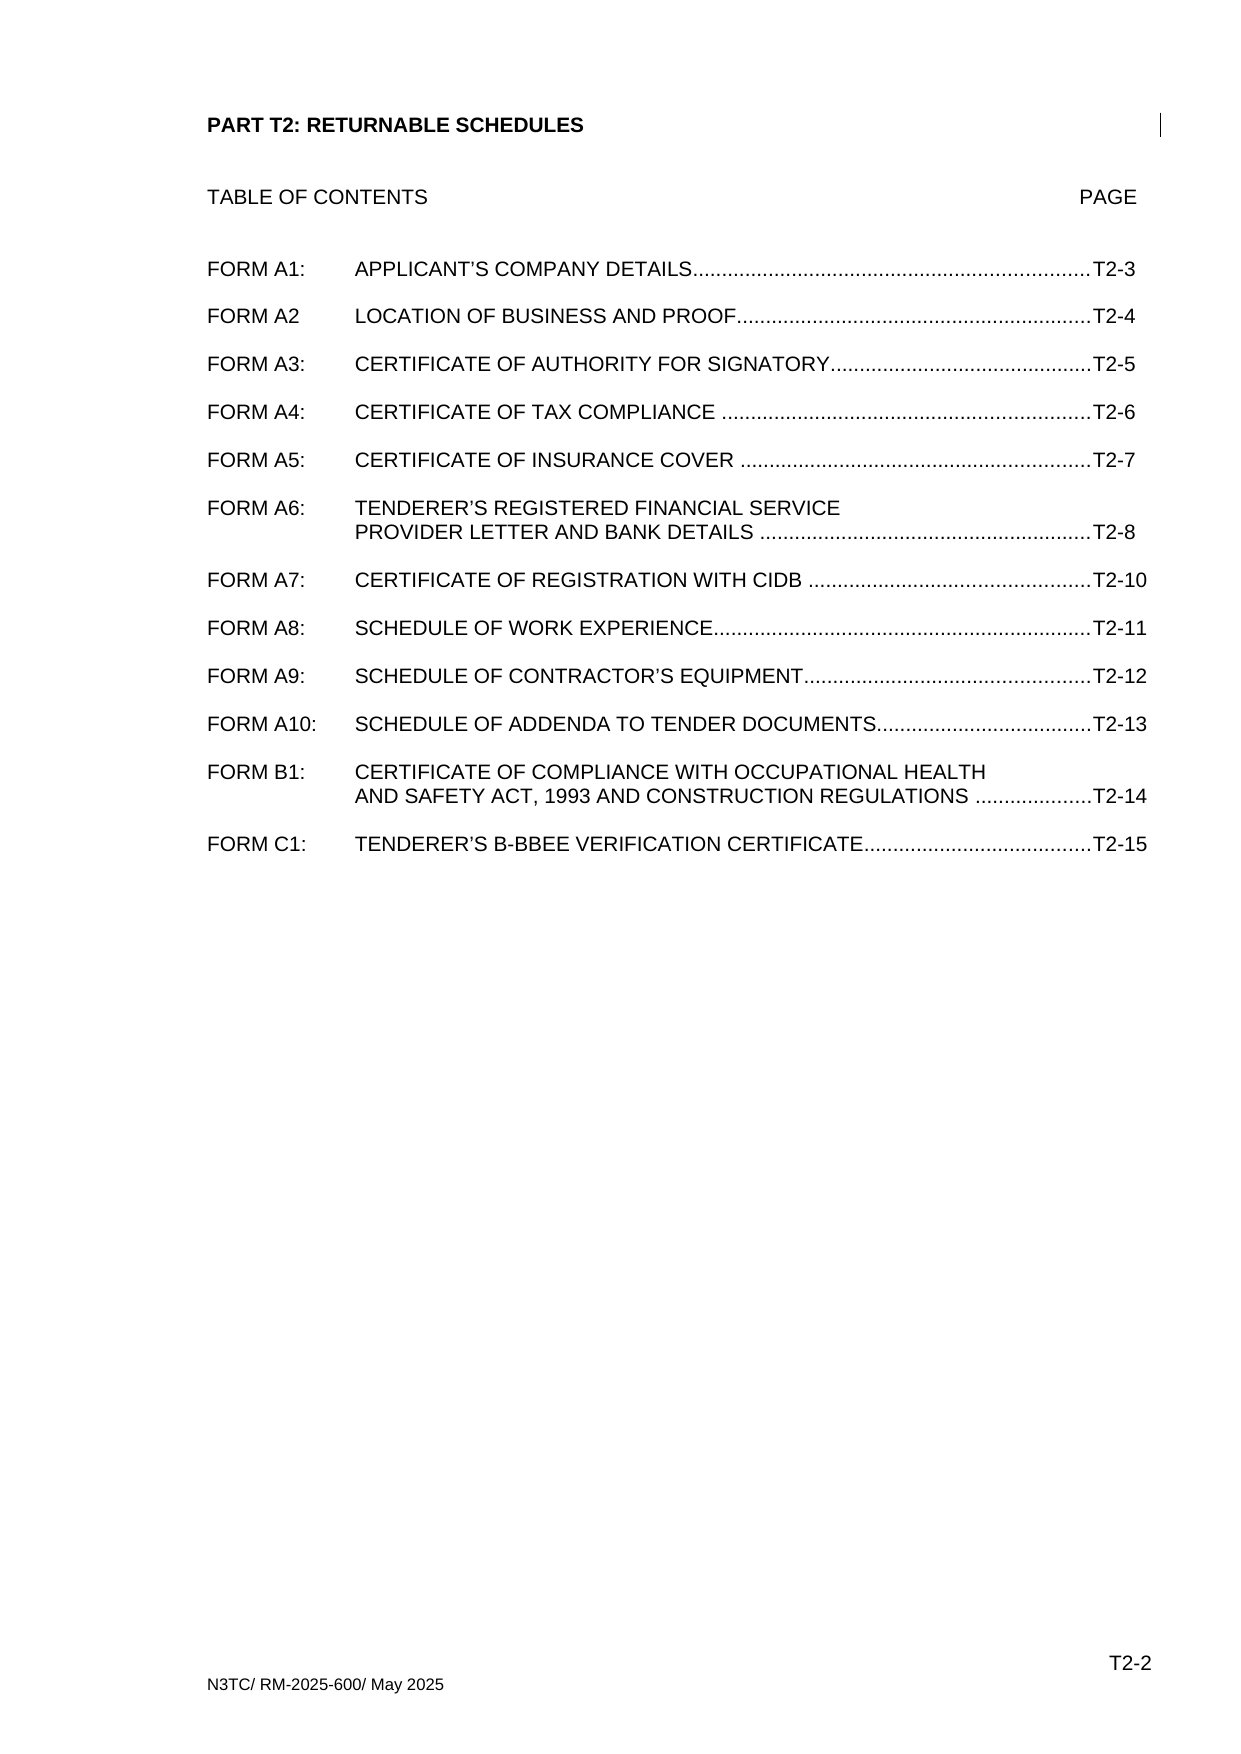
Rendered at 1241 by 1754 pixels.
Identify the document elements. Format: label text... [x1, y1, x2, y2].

text FORM C1: TENDERER’S B-BBEE VERIFICATION CERTIFICATE T2-15 [207, 831, 1152, 855]
text FORM A2 LOCATION OF BUSINESS AND PROOF T2-4 [207, 304, 1152, 328]
text FORM B1: CERTIFICATE OF COMPLIANCE WITH OCCUPATIONAL HEALTH AND SAFETY ACT, 1993 AND CONSTRUCTION REGULATIONS T2-14 [207, 759, 1152, 807]
text FORM A1: APPLICANT’S COMPANY DETAILS T2-3 [207, 256, 1152, 280]
text Part T2: RETURNABLE SCHEDULES [207, 113, 1152, 137]
text FORM A4: CERTIFICATE OF TAX COMPLIANCE T2-6 [207, 400, 1152, 424]
text FORM A8: SCHEDULE OF WORK EXPERIENCE T2-11 [207, 616, 1152, 640]
text Table of contents Page [207, 184, 1102, 208]
text FORM A9: SCHEDULE OF CONTRACTOR’S EQUIPMENT T2-12 [207, 664, 1152, 688]
text FORM A10: SCHEDULE OF ADDENDA TO TENDER DOCUMENTS T2-13 [207, 712, 1152, 736]
text FORM A7: CERTIFICATE OF REGISTRATION WITH CIDB T2-10 [207, 568, 1152, 592]
text FORM A3: CERTIFICATE OF AUTHORITY FOR SIGNATORY T2-5 [207, 352, 1152, 376]
text FORM A6: TENDERER’S REGISTERED FINANCIAL SERVICE PROVIDER LETTER AND BANK DETAILS T2-8 [207, 496, 1152, 544]
text FORM A5: CERTIFICATE OF INSURANCE COVER T2-7 [207, 448, 1152, 472]
